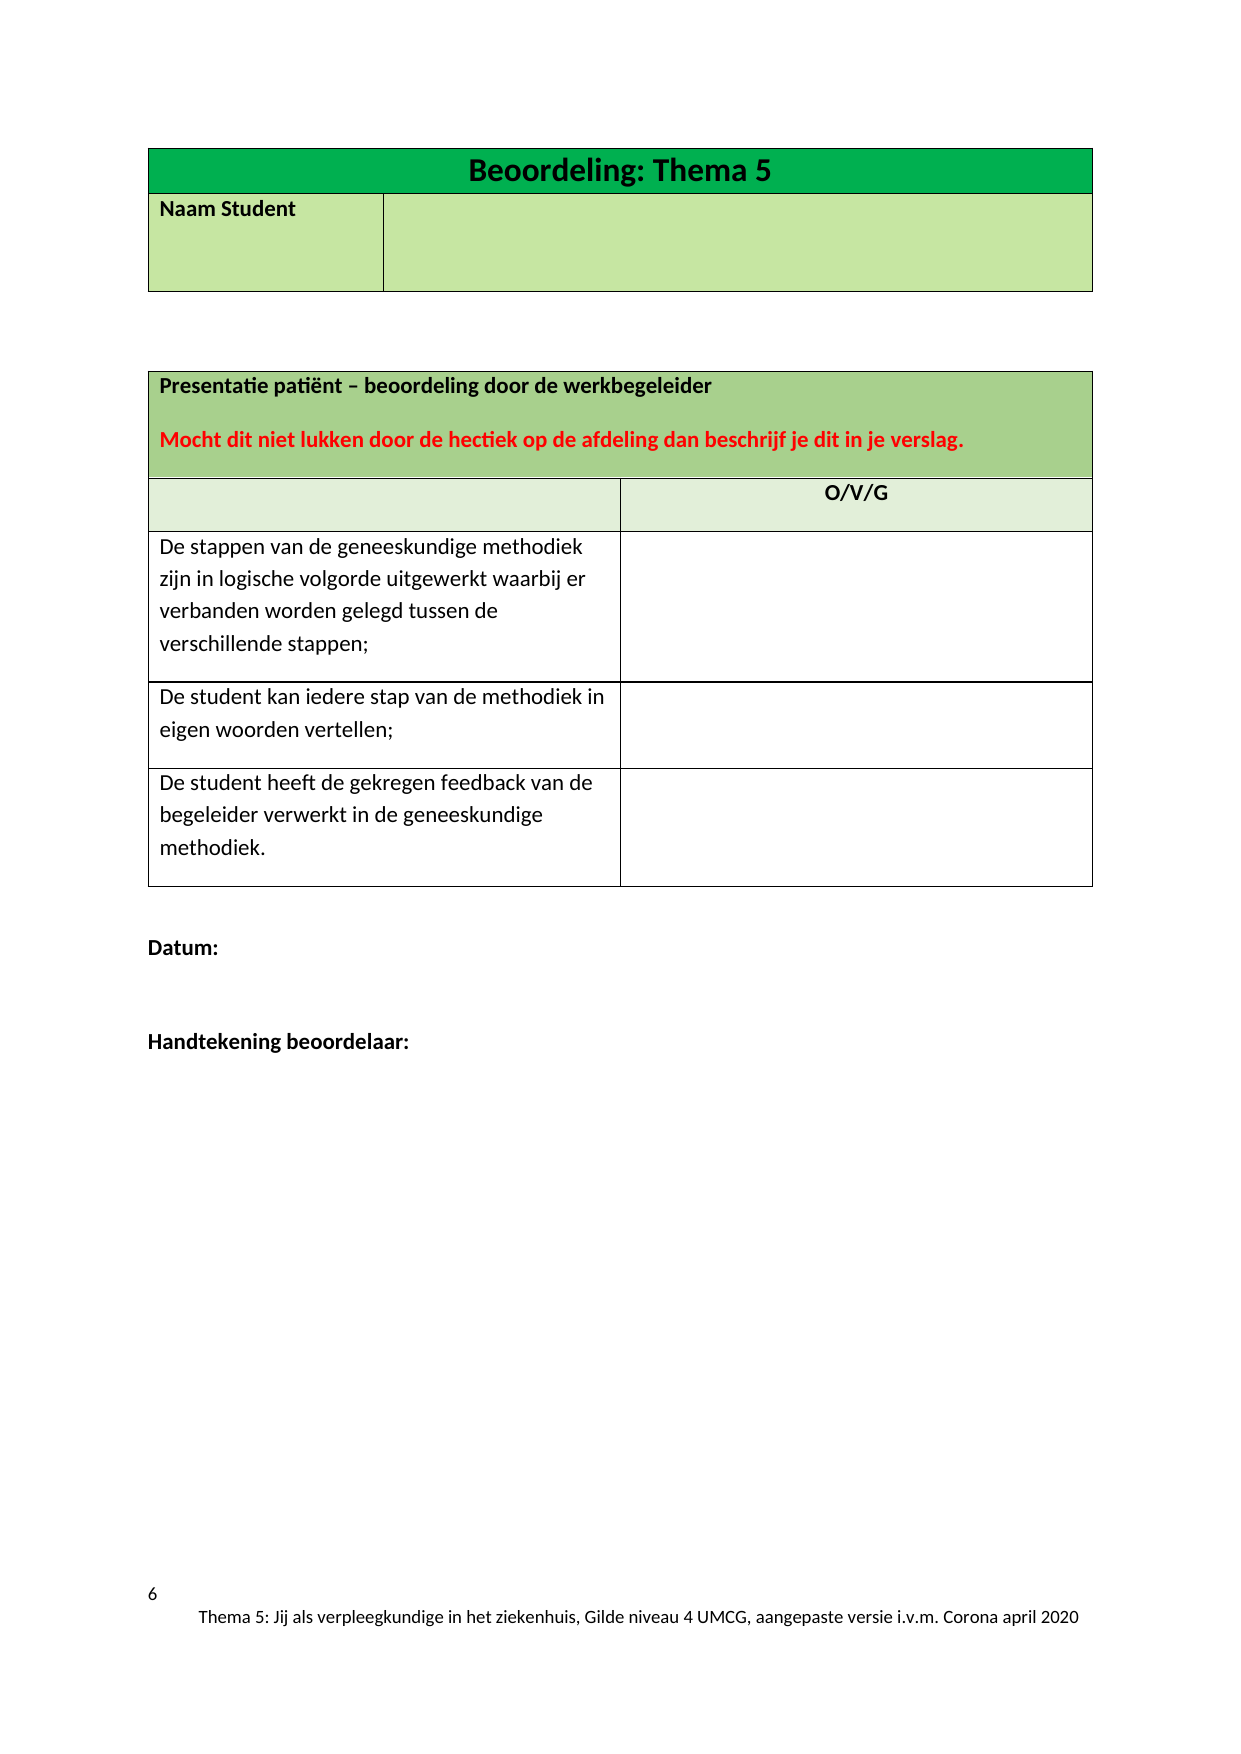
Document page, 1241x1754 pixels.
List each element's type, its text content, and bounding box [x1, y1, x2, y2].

text Handtekening beoordelaar: [148, 1027, 1093, 1055]
table_cell De stappen van de geneeskundige methodiek zijn in logische volgorde uitgewerkt waarbij er verbanden worden gelegd tussen de verschillende stappen; [149, 532, 620, 681]
table_cell [149, 479, 620, 531]
table_cell De student kan iedere stap van de methodiek in eigen woorden vertellen; [149, 683, 620, 767]
text Datum: [148, 933, 1093, 961]
table_cell [621, 683, 1092, 767]
table_cell [621, 532, 1092, 681]
table_header Beoordeling: Thema 5 [149, 149, 1092, 193]
table_cell O/V/G [621, 479, 1092, 531]
table_cell [384, 194, 1092, 291]
table_header Presentatie patiënt – beoordeling door de werkbegeleider Mocht dit niet lukken door de hectiek op de afdeling dan beschrijf je dit in je verslag. [149, 372, 1092, 477]
table_cell Naam Student [149, 194, 383, 291]
table_cell De student heeft de gekregen feedback van de begeleider verwerkt in de geneeskundige methodiek. [149, 769, 620, 886]
table_cell [621, 769, 1092, 886]
